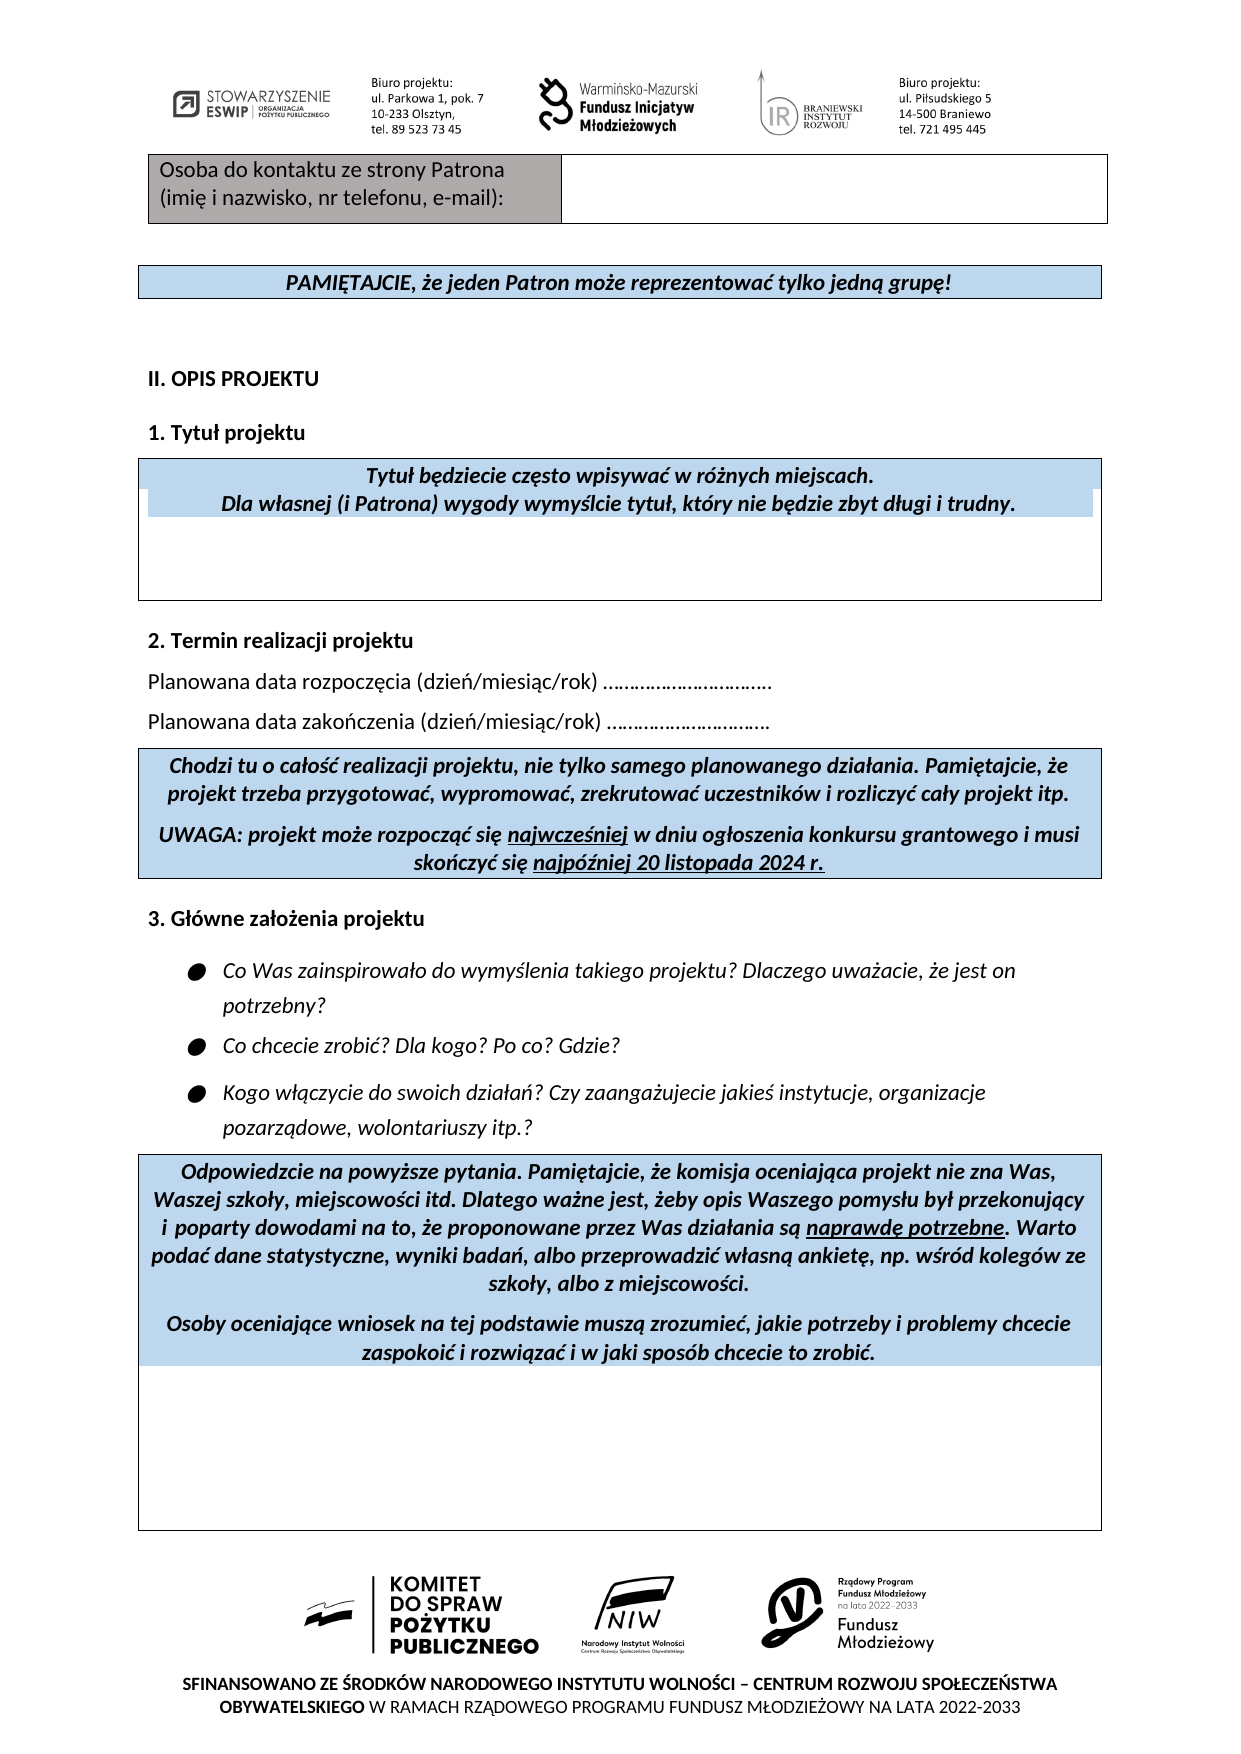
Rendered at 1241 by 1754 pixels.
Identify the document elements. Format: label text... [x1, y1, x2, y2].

text PAMIĘTAJCIE, że jeden Patron może reprezentować tylko jedną grupę! [139, 266, 1101, 298]
text Planowana data rozpoczęcia (dzień/miesiąc/rok) ………………………….. [148, 667, 1093, 695]
list Kogo włączycie do swoich działań? Czy zaangażujecie jakieś instytucje, organizacje pozarządowe, wolontariuszy itp.? [185, 1066, 1093, 1141]
text 2. Termin realizacji projektu [148, 626, 1093, 654]
text II. OPIS PROJEKTU [148, 364, 1093, 393]
text Tytuł będziecie często wpisywać w różnych miejscach. [139, 459, 1101, 489]
text 3. Główne założenia projektu [148, 904, 1093, 932]
text Osoby oceniające wniosek na tej podstawie muszą zrozumieć, jakie potrzeby i problemy chcecie zaspokoić i rozwiązać i w jaki sposób chcecie to zrobić. [139, 1306, 1101, 1366]
text Dla własnej (i Patrona) wygody wymyślcie tytuł, który nie będzie zbyt długi i trudny. [148, 489, 1093, 517]
text 1. Tytuł projektu [148, 418, 1093, 446]
picture [147, 59, 1093, 154]
list Co Was zainspirowało do wymyślenia takiego projektu? Dlaczego uważacie, że jest on potrzebny? [185, 944, 1093, 1019]
list Co chcecie zrobić? Dla kogo? Po co? Gdzie? [185, 1019, 1093, 1066]
table_cell Osoba do kontaktu ze strony Patrona (imię i nazwisko, nr telefonu, e-mail): [149, 155, 561, 223]
text UWAGA: projekt może rozpocząć się najwcześniej w dniu ogłoszenia konkursu grantowego i musi skończyć się najpóźniej 20 listopada 2024 r. [139, 817, 1101, 878]
picture [289, 1561, 952, 1673]
text Chodzi tu o całość realizacji projektu, nie tylko samego planowanego działania. Pamiętajcie, że projekt trzeba przygotować, wypromować, zrekrutować uczestników i rozliczyć cały projekt itp. [139, 749, 1101, 807]
table_cell [562, 155, 1107, 223]
text Odpowiedzcie na powyższe pytania. Pamiętajcie, że komisja oceniająca projekt nie zna Was, Waszej szkoły, miejscowości itd. Dlatego ważne jest, żeby opis Waszego pomysłu był przekonujący i poparty dowodami na to, że proponowane przez Was działania są naprawdę potrzebne. Warto podać dane statystyczne, wyniki badań, albo przeprowadzić własną ankietę, np. wśród kolegów ze szkoły, albo z miejscowości. [139, 1155, 1101, 1297]
text Planowana data zakończenia (dzień/miesiąc/rok) …………………………. [148, 707, 1093, 736]
